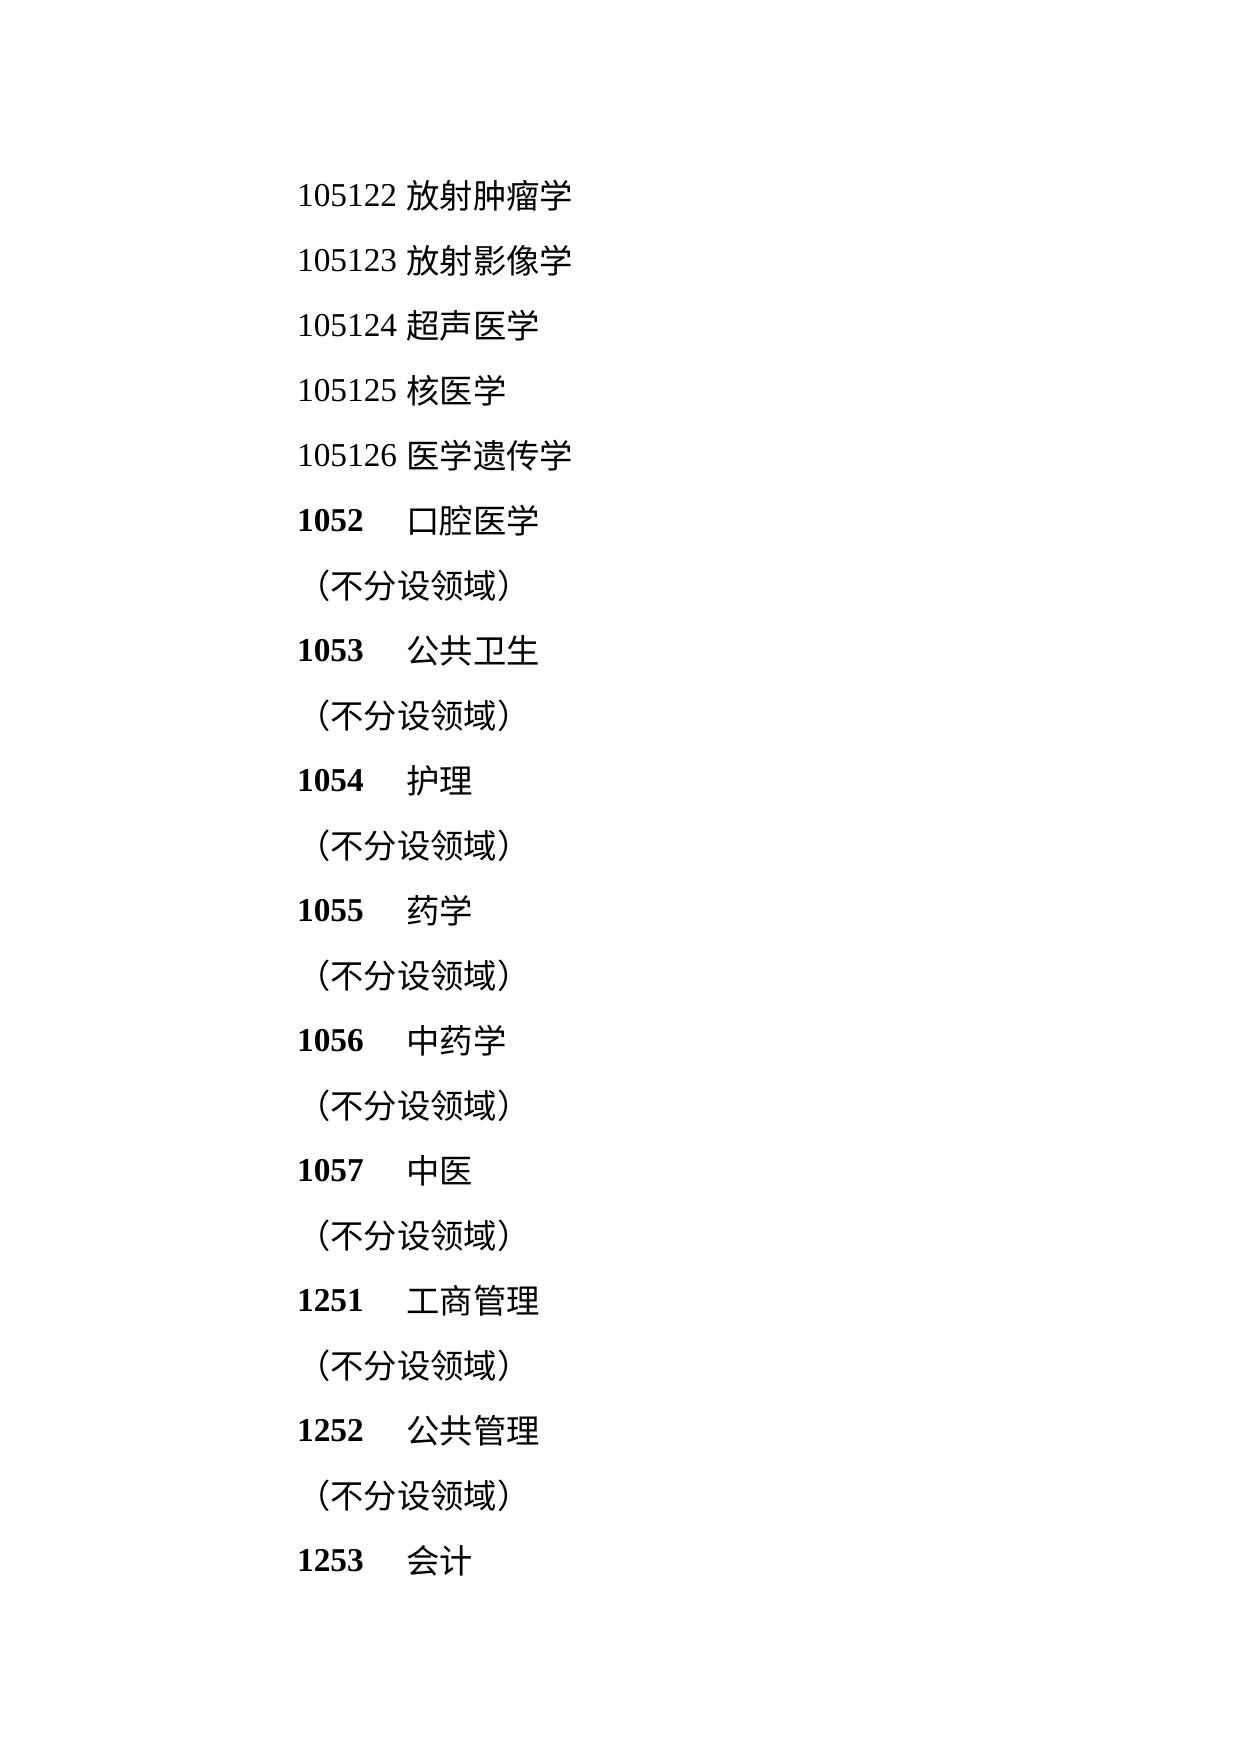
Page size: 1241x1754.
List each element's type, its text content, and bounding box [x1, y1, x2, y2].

text 105125 核医学 [297, 357, 1053, 422]
text 1056 中药学 [297, 1007, 1053, 1072]
text （不分设领域） [297, 812, 1053, 877]
text （不分设领域） [297, 1332, 1053, 1397]
text 1053 公共卫生 [297, 617, 1053, 682]
text 105124 超声医学 [297, 292, 1053, 357]
text 105123 放射影像学 [297, 227, 1053, 292]
text 1253 会计 [297, 1527, 1053, 1592]
text （不分设领域） [297, 1462, 1053, 1527]
text 105122 放射肿瘤学 [297, 162, 1053, 227]
text 105126 医学遗传学 [297, 422, 1053, 487]
text （不分设领域） [297, 682, 1053, 747]
text 1252 公共管理 [297, 1397, 1053, 1462]
text 1052 口腔医学 [297, 487, 1053, 552]
text （不分设领域） [297, 1072, 1053, 1137]
text 1251 工商管理 [297, 1267, 1053, 1332]
text 1057 中医 [297, 1137, 1053, 1202]
text （不分设领域） [297, 552, 1053, 617]
text （不分设领域） [297, 942, 1053, 1007]
text 1054 护理 [297, 747, 1053, 812]
text （不分设领域） [297, 1202, 1053, 1267]
text 1055 药学 [297, 877, 1053, 942]
